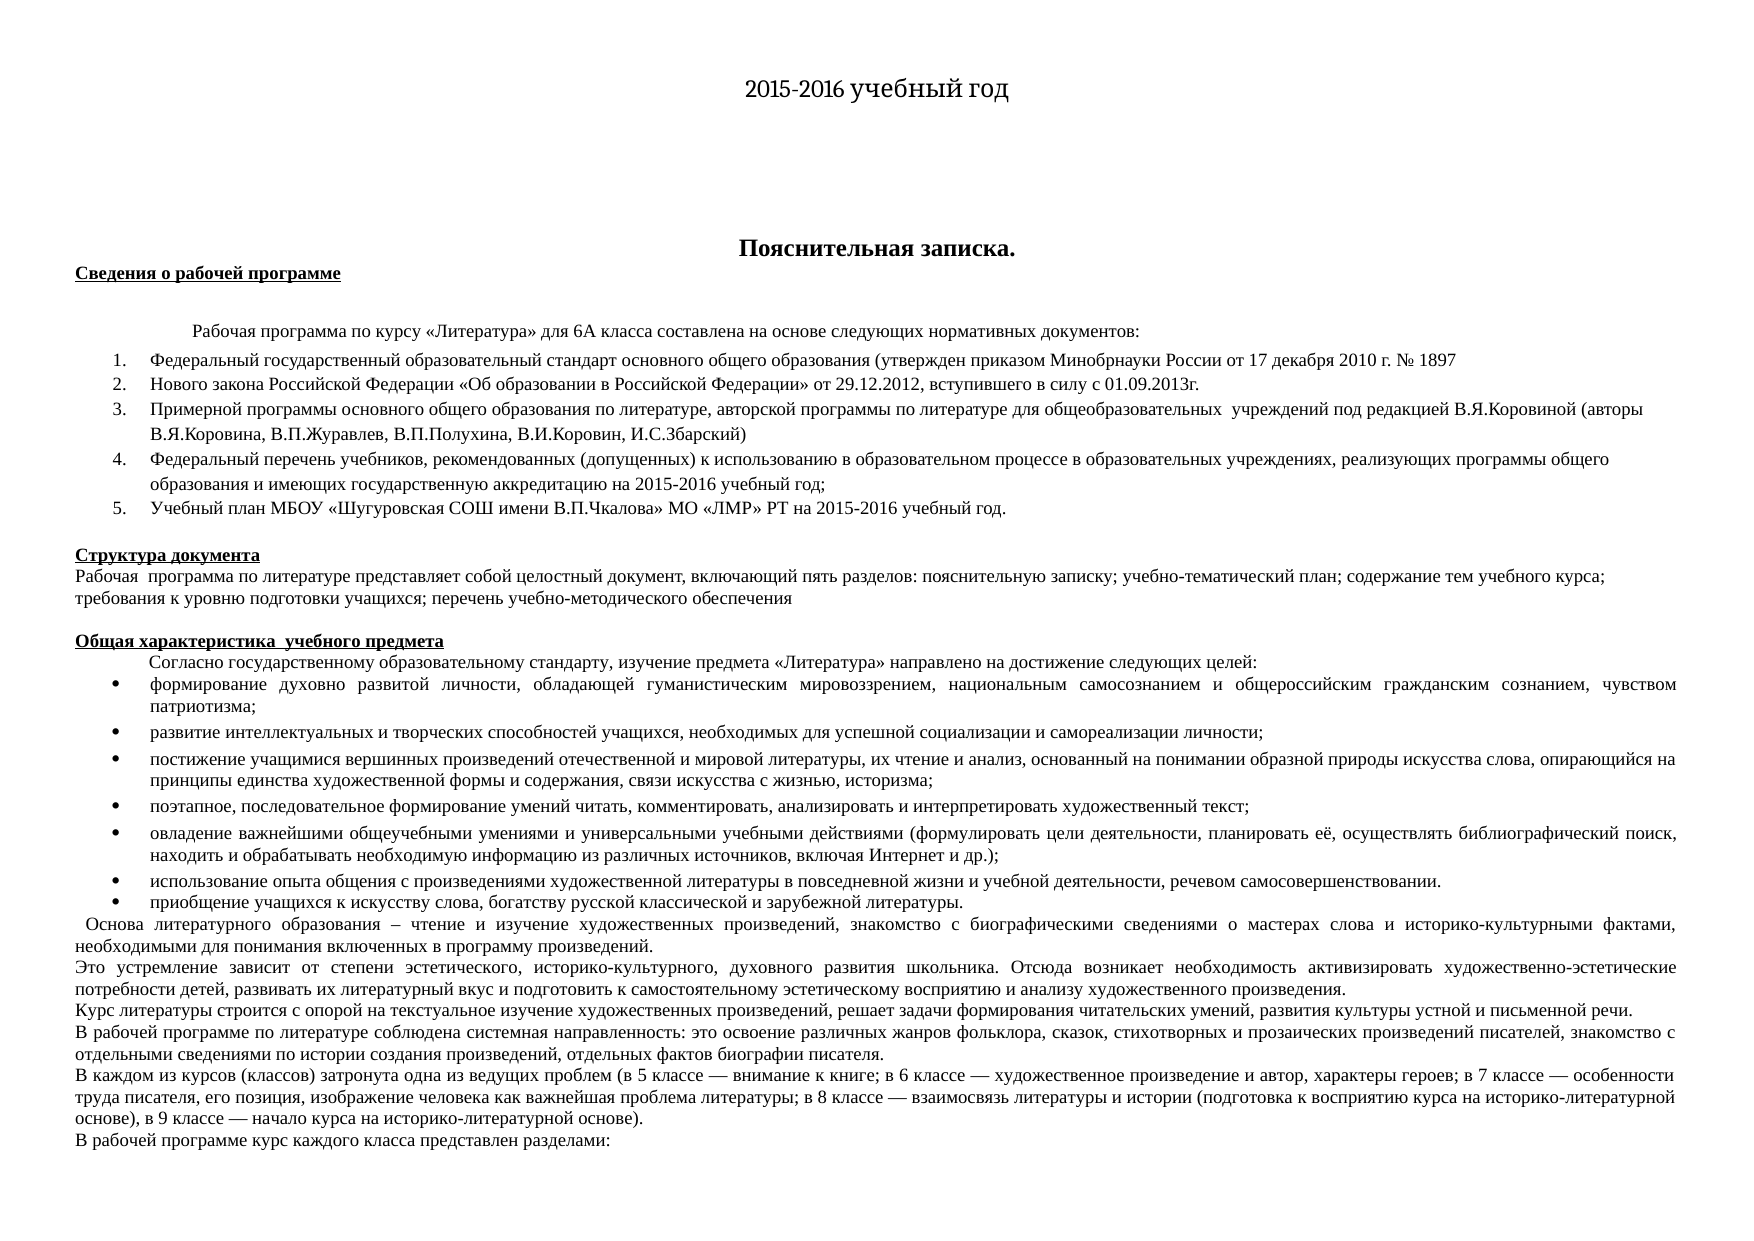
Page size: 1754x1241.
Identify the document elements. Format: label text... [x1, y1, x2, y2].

text Курс литературы строится с опорой на текстуальное изучение художественных произведений, решает задачи формирования читательских умений, развития культуры устной и письменной речи. [75, 999, 1679, 1021]
list Учебный план МБОУ «Шугуровская СОШ имени В.П.Чкалова» МО «ЛМР» РТ на 2015-2016 учебный год. [112, 497, 1679, 519]
list поэтапное, последовательное формирование умений читать, комментировать, анализировать и интерпретировать художественный текст; [112, 795, 1679, 817]
list использование опыта общения с произведениями художественной литературы в повседневной жизни и учебной деятельности, речевом самосовершенствовании. [112, 870, 1679, 891]
list Федеральный перечень учебников, рекомендованных (допущенных) к использованию в образовательном процессе в образовательных учреждениях, реализующих программы общего образования и имеющих государственную аккредитацию на 2015-2016 учебный год; [112, 448, 1679, 494]
text В рабочей программе по литературе соблюдена системная направленность: это освоение различных жанров фольклора, сказок, стихотворных и прозаических произведений писателей, знакомство с отдельными сведениями по истории создания произведений, отдельных фактов биографии писателя. [75, 1021, 1679, 1064]
text Сведения о рабочей программе [75, 262, 1679, 283]
text В каждом из курсов (классов) затронута одна из ведущих проблем (в 5 классе — внимание к книге; в 6 классе — художественное произведение и автор, характеры героев; в 7 классе — особенности труда писателя, его позиция, изображение человека как важнейшая проблема литературы; в 8 классе — взаимосвязь литературы и истории (подготовка к восприятию курса на историко-литературной основе), в 9 классе — начало курса на историко-литературной основе). [75, 1064, 1679, 1129]
list формирование духовно развитой личности, обладающей гуманистическим мировоззрением, национальным самосознанием и общероссийским гражданским сознанием, чувством патриотизма; [112, 673, 1679, 716]
text Согласно государственному образовательному стандарту, изучение предмета «Литература» направлено на достижение следующих целей: [75, 651, 1679, 673]
text 2015-2016 учебный год [75, 75, 1679, 104]
text Общая характеристика учебного предмета [75, 630, 1679, 651]
text В рабочей программе курс каждого класса представлен разделами: [75, 1129, 1679, 1150]
list Нового закона Российской Федерации «Об образовании в Российской Федерации» от 29.12.2012, вступившего в силу с 01.09.2013г. [112, 373, 1679, 395]
list Федеральный государственный образовательный стандарт основного общего образования (утвержден приказом Минобрнауки России от 17 декабря 2010 г. № 1897 [112, 348, 1679, 370]
text Это устремление зависит от степени эстетического, историко-культурного, духовного развития школьника. Отсюда возникает необходимость активизировать художественно-эстетические потребности детей, развивать их литературный вкус и подготовить к самостоятельному эстетическому восприятию и анализу художественного произведения. [75, 956, 1679, 999]
list развитие интеллектуальных и творческих способностей учащихся, необходимых для успешной социализации и самореализации личности; [112, 721, 1679, 742]
text Структура документа [75, 543, 1679, 565]
list Примерной программы основного общего образования по литературе, авторской программы по литературе для общеобразовательных учреждений под редакцией В.Я.Коровиной (авторы В.Я.Коровина, В.П.Журавлев, В.П.Полухина, В.И.Коровин, И.С.Збарский) [112, 398, 1679, 444]
list постижение учащимися вершинных произведений отечественной и мировой литературы, их чтение и анализ, основанный на понимании образной природы искусства слова, опирающийся на принципы единства художественной формы и содержания, связи искусства с жизнью, историзма; [112, 747, 1679, 791]
text Основа литературного образования – чтение и изучение художественных произведений, знакомство с биографическими сведениями о мастерах слова и историко-культурными фактами, необходимыми для понимания включенных в программу произведений. [75, 913, 1679, 956]
list Рабочая программа по литературе представляет собой целостный документ, включающий пять разделов: пояснительную записку; учебно-тематический план; содержание тем учебного курса; требования к уровню подготовки учащихся; перечень учебно-методического обеспечения [75, 565, 1679, 608]
list овладение важнейшими общеучебными умениями и универсальными учебными действиями (формулировать цели деятельности, планировать её, осуществлять библиографический поиск, находить и обрабатывать необходимую информацию из различных источников, включая Интернет и др.); [112, 822, 1679, 865]
text Рабочая программа по курсу «Литература» для 6А класса составлена на основе следующих нормативных документов: [75, 320, 1679, 341]
list приобщение учащихся к искусству слова, богатству русской классической и зарубежной литературы. [112, 891, 1679, 913]
text Пояснительная записка. [75, 233, 1679, 262]
